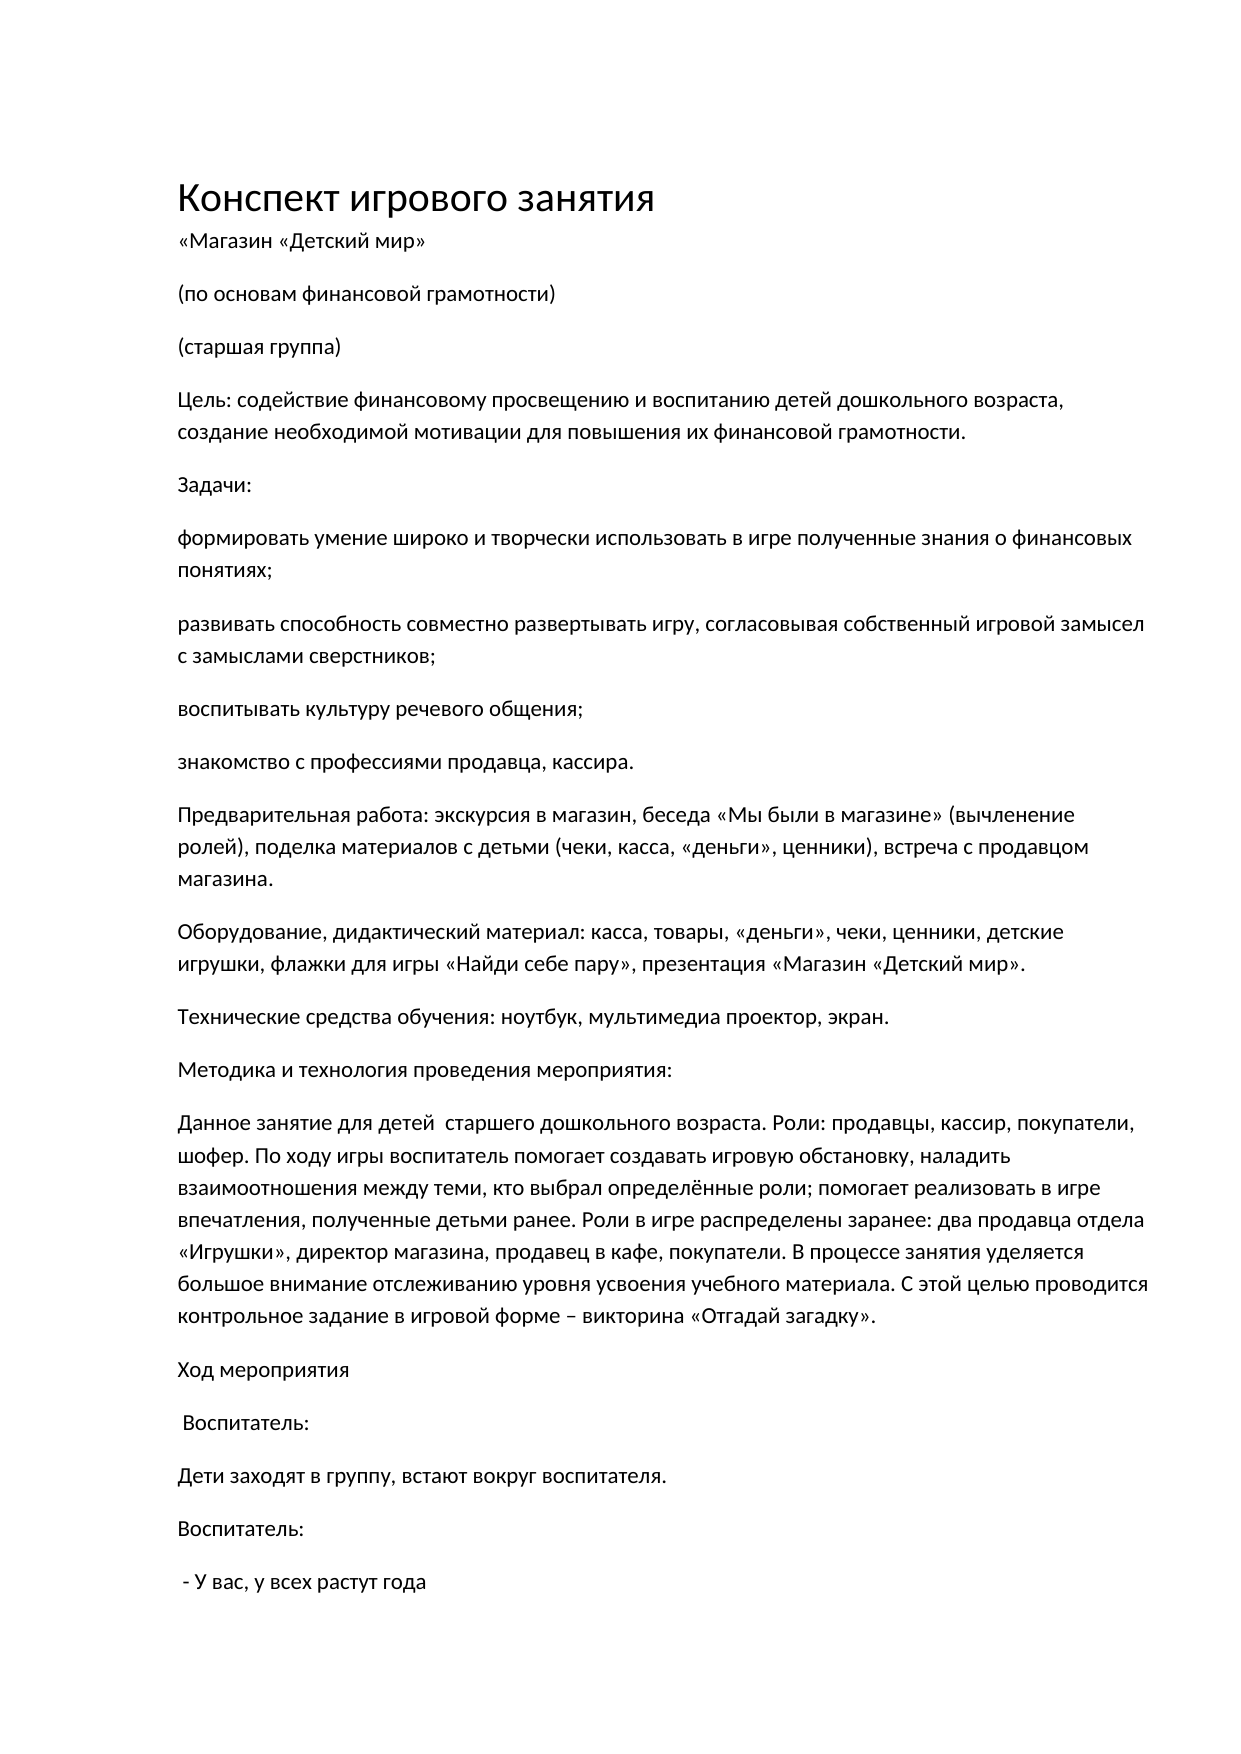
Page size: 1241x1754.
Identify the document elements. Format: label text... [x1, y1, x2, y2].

text знакомство с профессиями продавца, кассира. [177, 747, 1152, 775]
text Конспект игрового занятия «Магазин «Детский мир» [177, 171, 1152, 254]
text Оборудование, дидактический материал: касса, товары, «деньги», чеки, ценники, детские игрушки, флажки для игры «Найди себе пару», презентация «Магазин «Детский мир». [177, 917, 1152, 977]
text развивать способность совместно развертывать игру, согласовывая собственный игровой замысел с замыслами сверстников; [177, 609, 1152, 669]
text формировать умение широко и творчески использовать в игре полученные знания о финансовых понятиях; [177, 523, 1152, 584]
text Предварительная работа: экскурсия в магазин, беседа «Мы были в магазине» (вычленение ролей), поделка материалов с детьми (чеки, касса, «деньги», ценники), встреча с продавцом магазина. [177, 800, 1152, 892]
text Ход мероприятия [177, 1355, 1152, 1383]
text (старшая группа) [177, 332, 1152, 360]
text Воспитатель: [177, 1408, 1152, 1436]
text Данное занятие для детей старшего дошкольного возраста. Роли: продавцы, кассир, покупатели, шофер. По ходу игры воспитатель помогает создавать игровую обстановку, наладить взаимоотношения между теми, кто выбрал определённые роли; помогает реализовать в игре впечатления, полученные детьми ранее. Роли в игре распределены заранее: два продавца отдела «Игрушки», директор магазина, продавец в кафе, покупатели. В процессе занятия уделяется большое внимание отслеживанию уровня усвоения учебного материала. С этой целью проводится контрольное задание в игровой форме – викторина «Отгадай загадку». [177, 1108, 1152, 1330]
text - У вас, у всех растут года [177, 1567, 1152, 1595]
text Дети заходят в группу, встают вокруг воспитателя. [177, 1461, 1152, 1489]
text Задачи: [177, 470, 1152, 498]
text Технические средства обучения: ноутбук, мультимедиа проектор, экран. [177, 1002, 1152, 1031]
text Методика и технология проведения мероприятия: [177, 1056, 1152, 1083]
text воспитывать культуру речевого общения; [177, 694, 1152, 722]
text Цель: содействие финансовому просвещению и воспитанию детей дошкольного возраста, создание необходимой мотивации для повышения их финансовой грамотности. [177, 385, 1152, 445]
text (по основам финансовой грамотности) [177, 279, 1152, 307]
text Воспитатель: [177, 1514, 1152, 1542]
